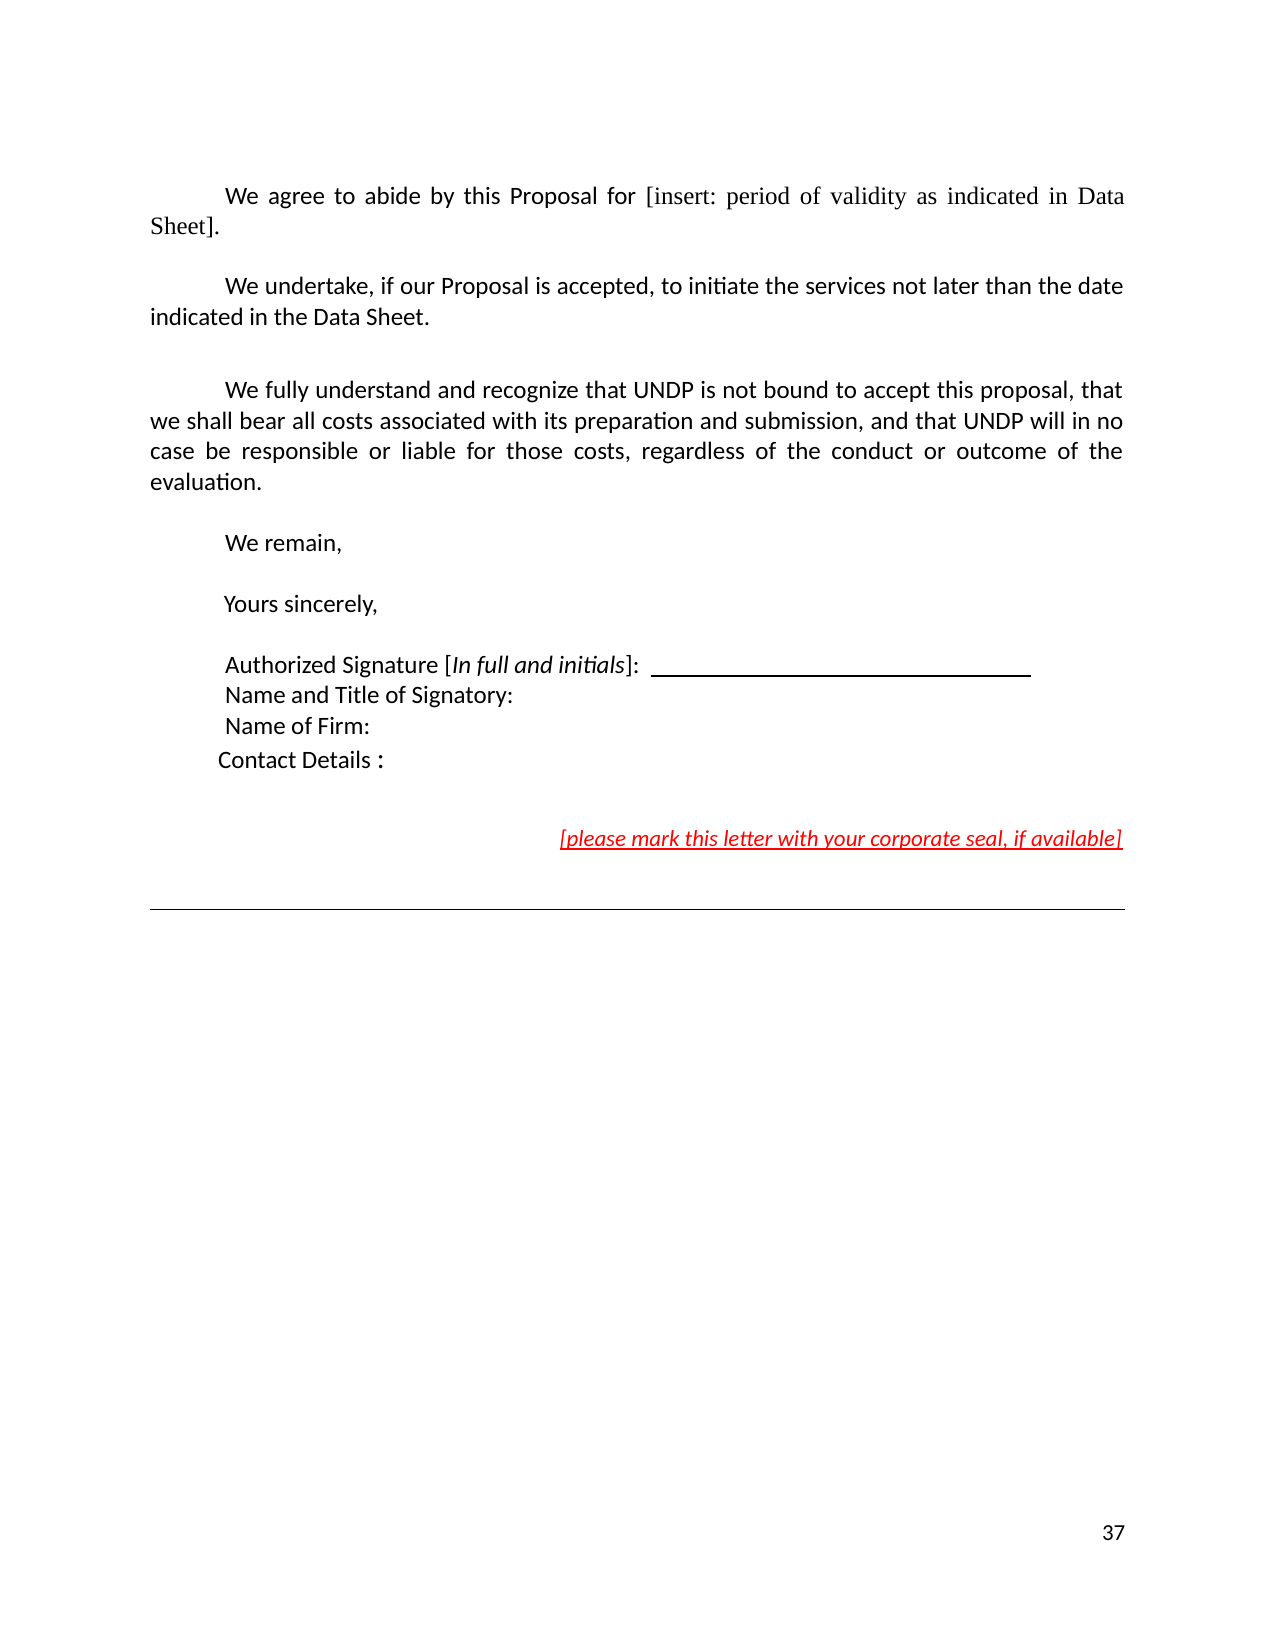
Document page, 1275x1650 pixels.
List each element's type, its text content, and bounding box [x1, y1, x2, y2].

list We fully understand and recognize that UNDP is not bound to accept this proposal, that we shall bear all costs associated with its preparation and submission, and that UNDP will in no case be responsible or liable for those costs, regardless of the conduct or outcome of the evaluation. [150, 374, 1125, 496]
text Contact Details : [150, 741, 1125, 776]
text [please mark this letter with your corporate seal, if available] [150, 824, 1125, 909]
text We undertake, if our Proposal is accepted, to initiate the services not later than the date indicated in the Data Sheet. [150, 270, 1125, 331]
text Name of Firm: [225, 710, 1125, 741]
text Authorized Signature [In full and initials]: [225, 649, 1125, 679]
text We remain, [150, 527, 1125, 557]
text We agree to abide by this Proposal for [150, 181, 1125, 240]
text Name and Title of Signatory: [225, 679, 1125, 710]
text Yours sincerely, [150, 588, 1125, 618]
